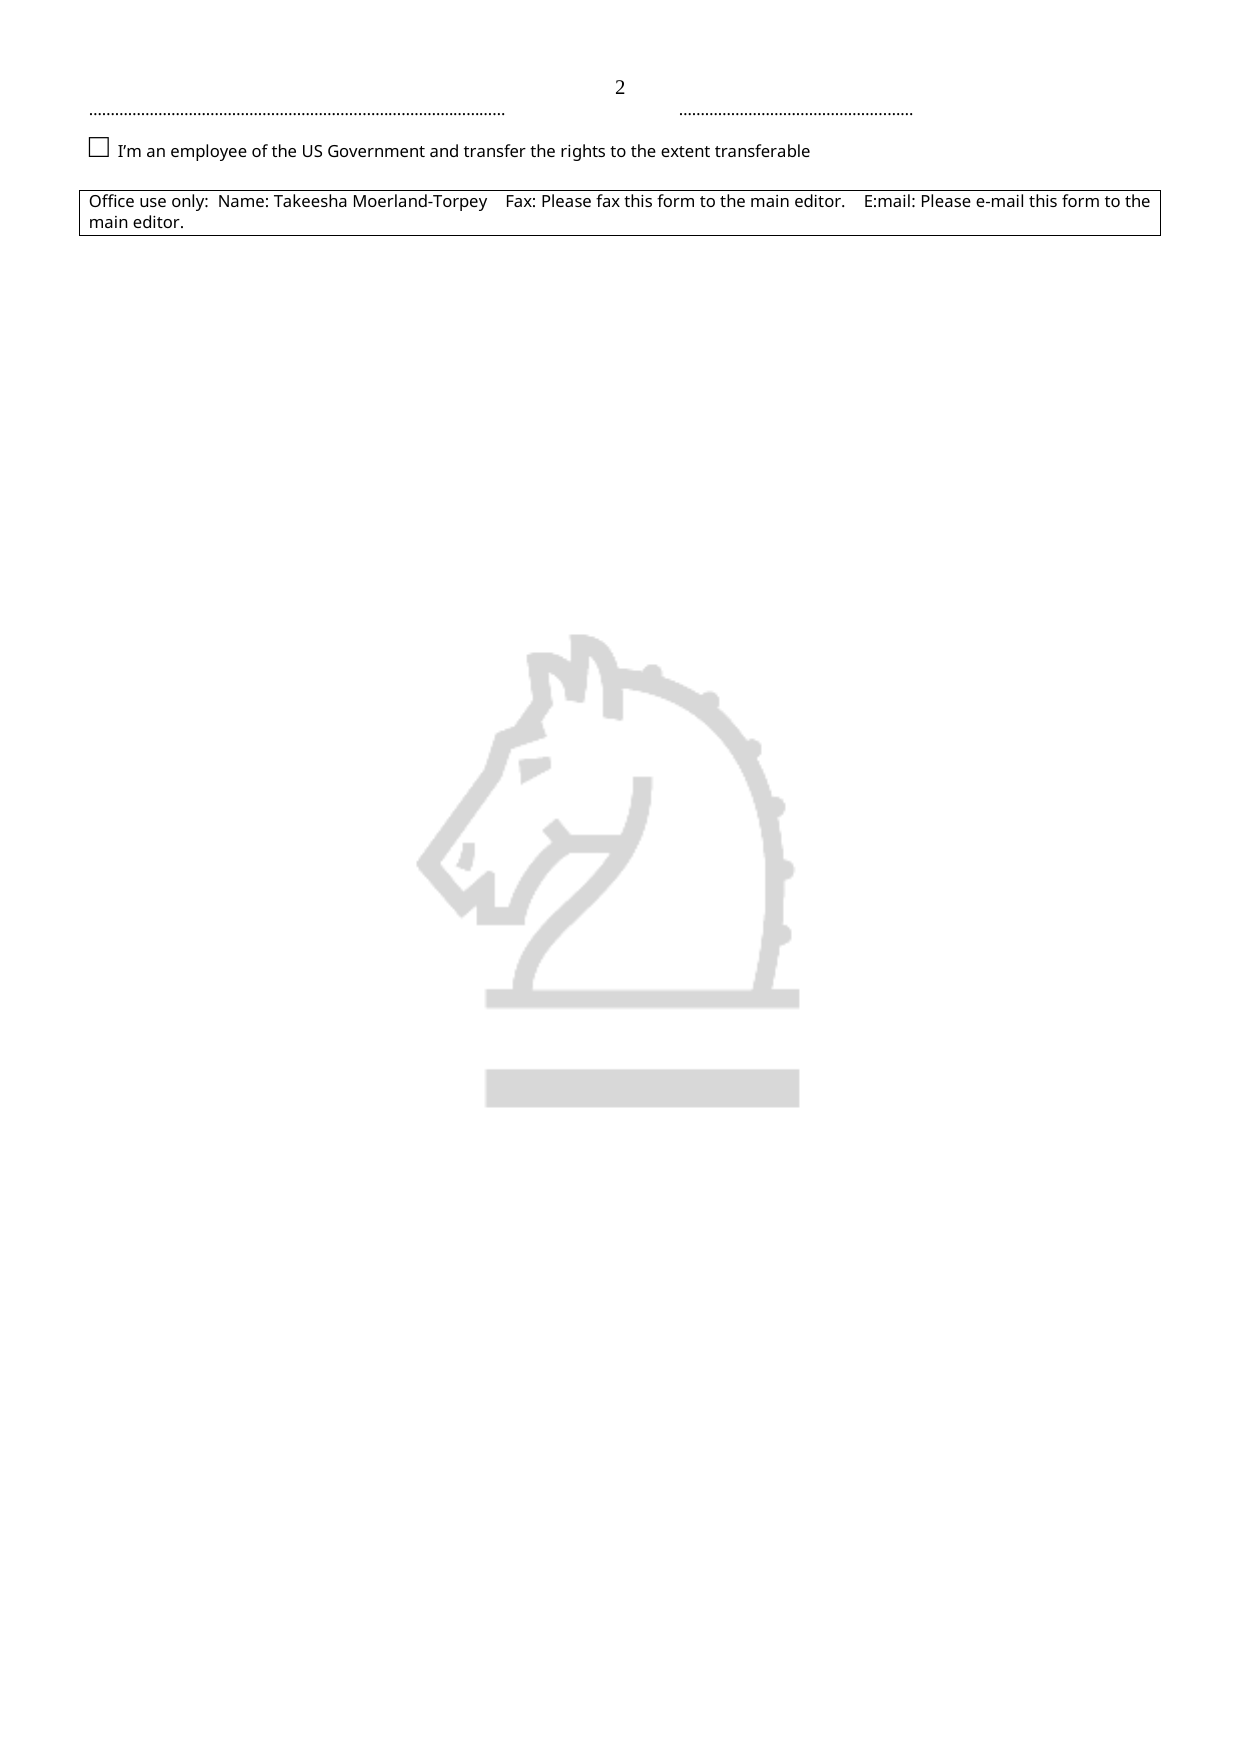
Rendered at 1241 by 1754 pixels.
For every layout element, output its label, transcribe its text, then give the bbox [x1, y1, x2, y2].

text Office use only: Name: Takeesha Moerland-Torpey Fax: Please fax this form to the main editor. E:mail: Please e-mail this form to the main editor. [80, 191, 1160, 235]
text □ I’m an employee of the US Government and transfer the rights to the extent transferable [89, 141, 1152, 162]
text ……………………………………………………...…………………………… ………………………………………...…… [89, 99, 1152, 120]
